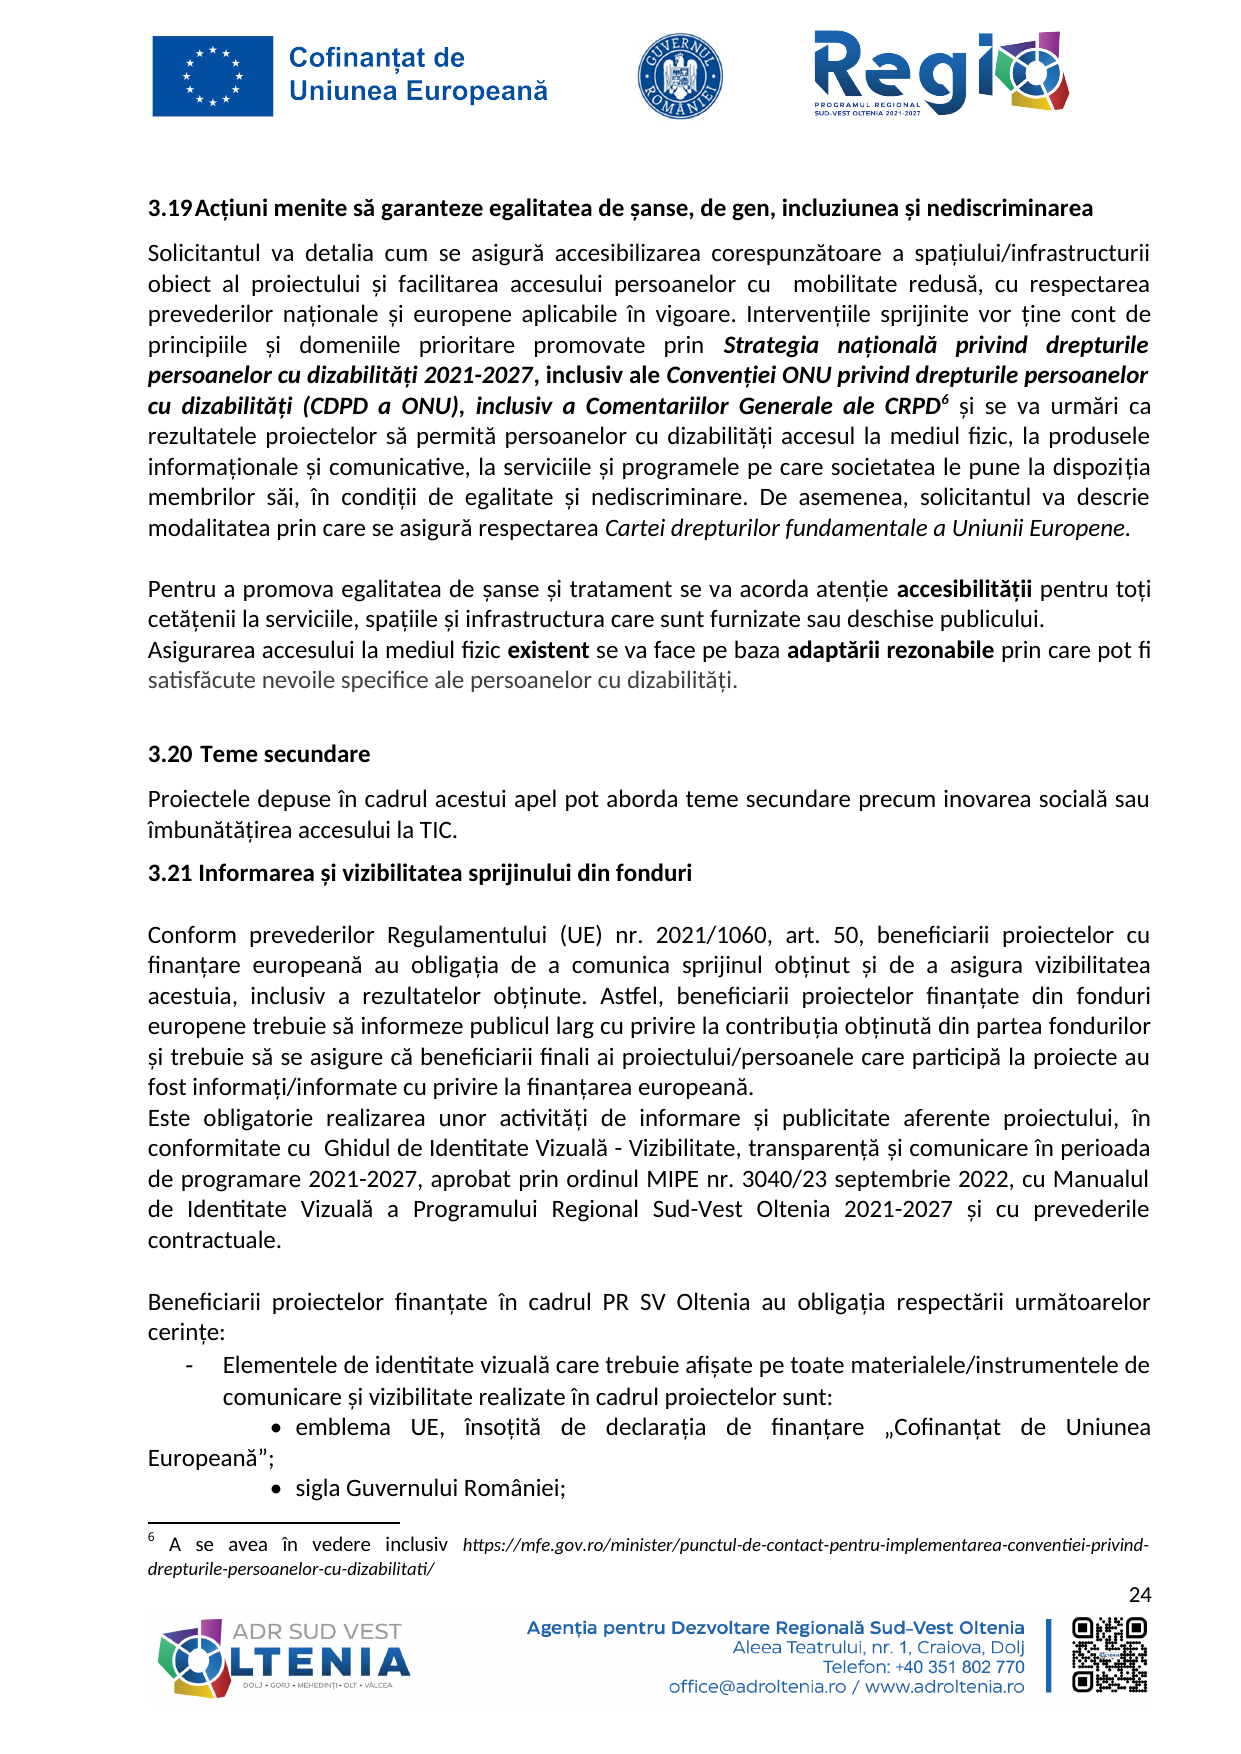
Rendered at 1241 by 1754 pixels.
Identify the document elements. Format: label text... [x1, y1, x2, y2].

picture [812, 29, 1071, 119]
text Conform prevederilor Regulamentului (UE) nr. 2021/1060, art. 50, beneficiarii proiectelor cu finanțare europeană au obligația de a comunica sprijinul obținut și de a asigura vizibilitatea acestuia, inclusiv a rezultatelor obținute. Astfel, beneficiarii proiectelor finanțate din fonduri europene trebuie să informeze publicul larg cu privire la contribuția obținută din partea fondurilor și trebuie să se asigure că beneficiarii finali ai proiectului/persoanele care participă la proiecte au fost informați/informate cu privire la finanțarea europeană. [148, 919, 1152, 1102]
text • sigla Guvernului României; [148, 1472, 1152, 1503]
subtitle 3.21 Informarea și vizibilitatea sprijinului din fonduri [148, 857, 1152, 888]
list Elementele de identitate vizuală care trebuie afișate pe toate materialele/instrumentele de comunicare și vizibilitate realizate în cadrul proiectelor sunt: [185, 1347, 1152, 1411]
text Asigurarea accesului la mediul fizic existent se va face pe baza adaptării rezonabile prin care pot fi satisfăcute nevoile specifice ale persoanelor cu dizabilități. [148, 634, 1152, 695]
picture [633, 31, 728, 121]
picture [148, 1608, 1152, 1706]
picture [147, 31, 550, 120]
text Pentru a promova egalitatea de şanse şi tratament se va acorda atenţie accesibilităţii pentru toţi cetăţenii la serviciile, spaţiile şi infrastructura care sunt furnizate sau deschise publicului. [148, 573, 1152, 634]
list Teme secundare [148, 738, 1152, 769]
text Solicitantul va detalia cum se asigură accesibilizarea corespunzătoare a spaţiului/infrastructurii obiect al proiectului și facilitarea accesului persoanelor cu mobilitate redusă, cu respectarea prevederilor naţionale şi europene aplicabile în vigoare. Intervențiile sprijinite vor ține cont de principiile și domeniile prioritare promovate prin Strategia națională privind drepturile persoanelor cu dizabilități 2021-2027, inclusiv ale Convenției ONU privind drepturile persoanelor cu dizabilităţi (CDPD a ONU), inclusiv a Comentariilor Generale ale CRPD și se va urmări ca rezultatele proiectelor să permită persoanelor cu dizabilităţi accesul la mediul fizic, la produsele informaționale și comunicative, la serviciile și programele pe care societatea le pune la dispoziția membrilor săi, în condiții de egalitate și nediscriminare. De asemenea, solicitantul va descrie modalitatea prin care se asigură respectarea Cartei drepturilor fundamentale a Uniunii Europene. [148, 237, 1152, 542]
text Beneficiarii proiectelor finanțate în cadrul PR SV Oltenia au obligația respectării următoarelor cerințe: [148, 1286, 1152, 1347]
text • emblema UE, însoțită de declarația de finanțare „Cofinanțat de Uniunea Europeană”; [148, 1411, 1152, 1472]
list Acțiuni menite să garanteze egalitatea de șanse, de gen, incluziunea și nediscriminarea [148, 192, 1152, 222]
text Este obligatorie realizarea unor activități de informare și publicitate aferente proiectului, în conformitate cu Ghidul de Identitate Vizuală - Vizibilitate, transparenţă şi comunicare în perioada de programare 2021-2027, aprobat prin ordinul MIPE nr. 3040/23 septembrie 2022, cu Manualul de Identitate Vizuală a Programului Regional Sud-Vest Oltenia 2021-2027 și cu prevederile contractuale. [148, 1102, 1152, 1254]
text Proiectele depuse în cadrul acestui apel pot aborda teme secundare precum inovarea socială sau îmbunătățirea accesului la TIC. [148, 783, 1152, 844]
